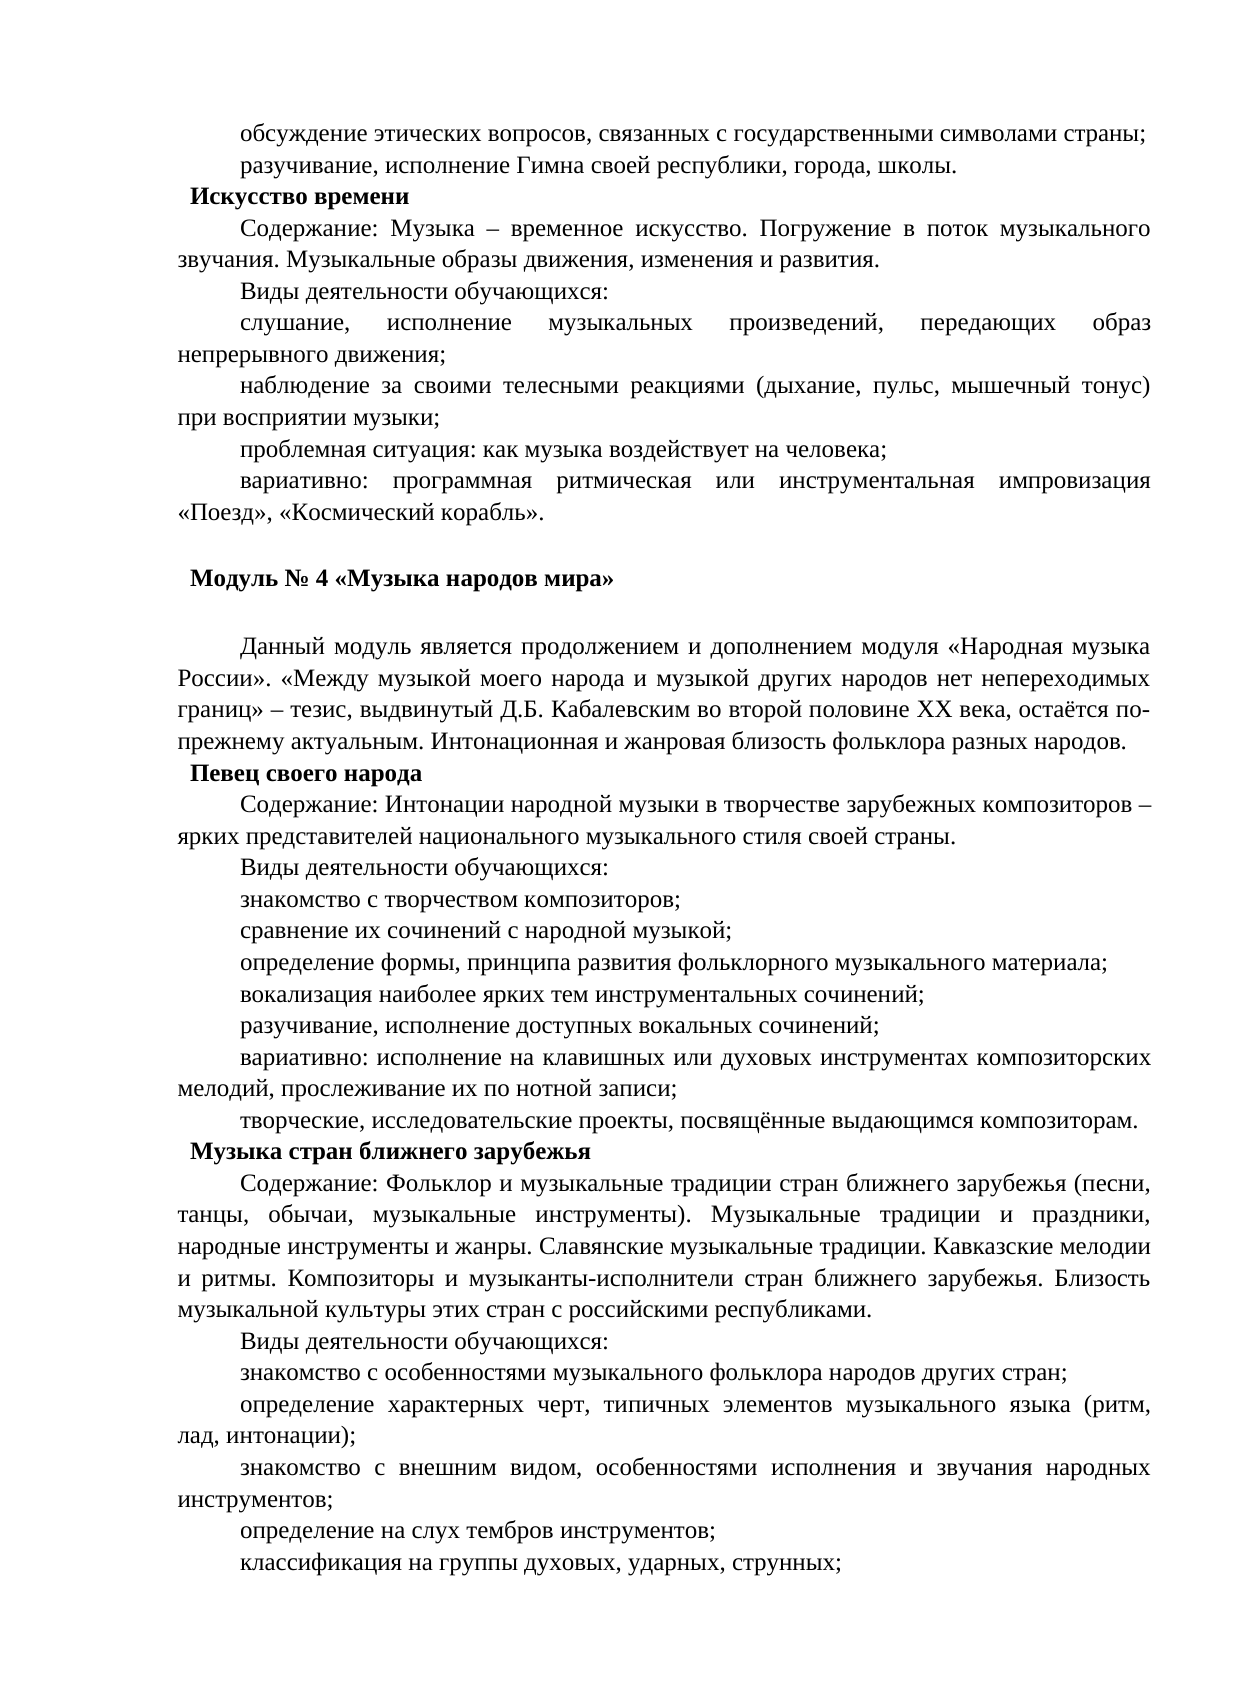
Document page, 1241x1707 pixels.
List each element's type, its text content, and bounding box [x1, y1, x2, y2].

text Содержание: Музыка – временное искусство. Погружение в поток музыкального звучания. Музыкальные образы движения, изменения и развития. [177, 213, 1152, 273]
text сравнение их сочинений с народной музыкой; [177, 916, 1152, 944]
text проблемная ситуация: как музыка воздействует на человека; [177, 434, 1152, 462]
text Модуль № 4 «Музыка народов мира» [190, 563, 1152, 592]
text определение характерных черт, типичных элементов музыкального языка (ритм, лад, интонации); [177, 1389, 1152, 1449]
text Виды деятельности обучающихся: [177, 276, 1152, 305]
text Виды деятельности обучающихся: [177, 852, 1152, 881]
text наблюдение за своими телесными реакциями (дыхание, пульс, мышечный тонус) при восприятии музыки; [177, 371, 1152, 431]
text Виды деятельности обучающихся: [177, 1326, 1152, 1354]
text Содержание: Интонации народной музыки в творчестве зарубежных композиторов – ярких представителей национального музыкального стиля своей страны. [177, 789, 1152, 849]
text знакомство с особенностями музыкального фольклора народов других стран; [177, 1357, 1152, 1386]
text Певец своего народа [190, 758, 1152, 786]
text Данный модуль является продолжением и дополнением модуля «Народная музыка России». «Между музыкой моего народа и музыкой других народов нет непереходимых границ» – тезис, выдвинутый Д.Б. Кабалевским во второй половине ХХ века, остаётся по-прежнему актуальным. Интонационная и жанровая близость фольклора разных народов. [177, 631, 1152, 755]
text слушание, исполнение музыкальных произведений, передающих образ непрерывного движения; [177, 307, 1152, 368]
text знакомство с творчеством композиторов; [177, 884, 1152, 913]
text Музыка стран ближнего зарубежья [190, 1136, 1152, 1165]
text творческие, исследовательские проекты, посвящённые выдающимся композиторам. [177, 1105, 1152, 1134]
text определение формы, принципа развития фольклорного музыкального материала; [177, 947, 1152, 976]
text Искусство времени [190, 181, 1152, 210]
text классификация на группы духовых, ударных, струнных; [177, 1547, 1152, 1576]
text обсуждение этических вопросов, связанных с государственными символами страны; [177, 118, 1152, 147]
text вариативно: исполнение на клавишных или духовых инструментах композиторских мелодий, прослеживание их по нотной записи; [177, 1042, 1152, 1102]
text определение на слух тембров инструментов; [177, 1515, 1152, 1544]
text знакомство с внешним видом, особенностями исполнения и звучания народных инструментов; [177, 1452, 1152, 1512]
text Содержание: Фольклор и музыкальные традиции стран ближнего зарубежья (песни, танцы, обычаи, музыкальные инструменты). Музыкальные традиции и праздники, народные инструменты и жанры. Славянские музыкальные традиции. Кавказские мелодии и ритмы. Композиторы и музыканты-исполнители стран ближнего зарубежья. Близость музыкальной культуры этих стран с российскими республиками. [177, 1168, 1152, 1323]
text вокализация наиболее ярких тем инструментальных сочинений; [177, 979, 1152, 1007]
text разучивание, исполнение доступных вокальных сочинений; [177, 1010, 1152, 1039]
text вариативно: программная ритмическая или инструментальная импровизация «Поезд», «Космический корабль». [177, 465, 1152, 526]
text разучивание, исполнение Гимна своей республики, города, школы. [177, 150, 1152, 178]
